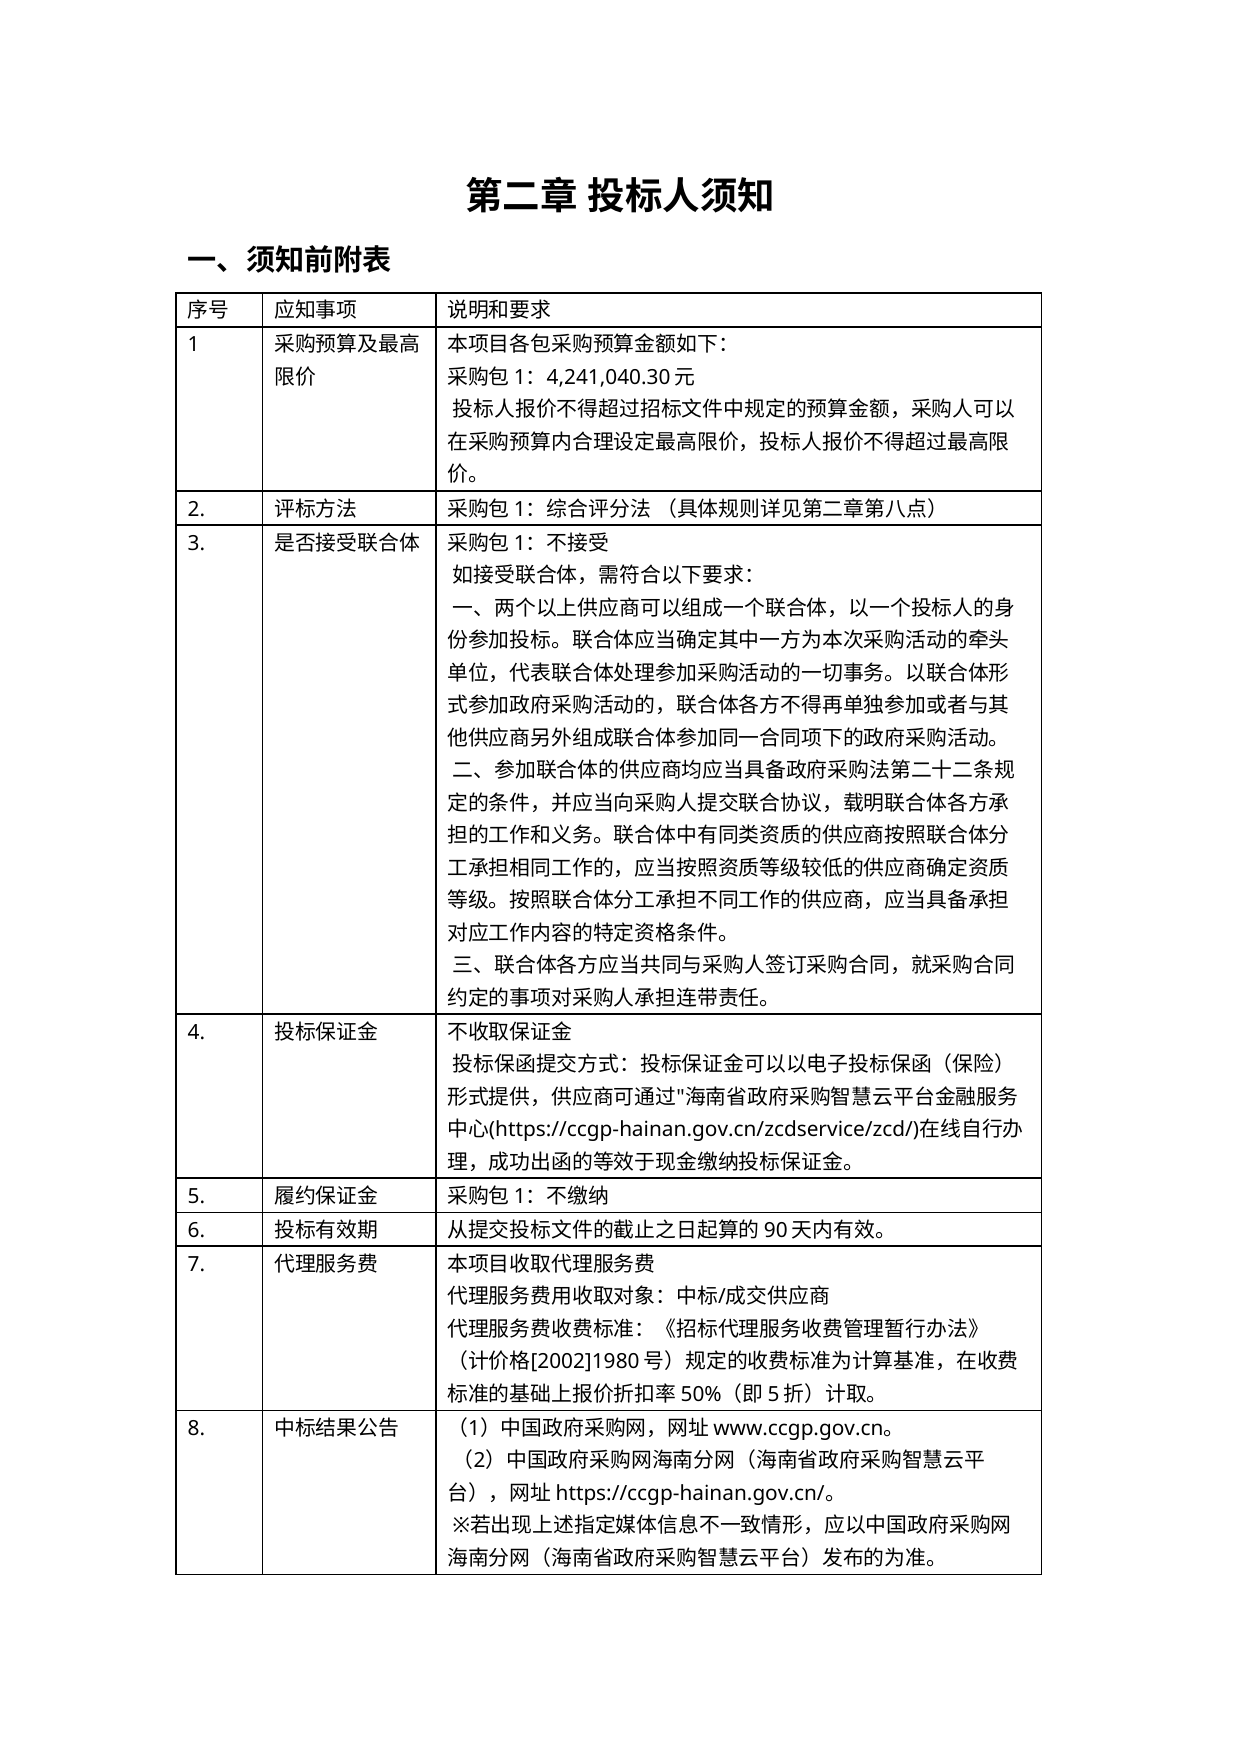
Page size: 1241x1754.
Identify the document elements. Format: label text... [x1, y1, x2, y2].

table_cell 6. [177, 1213, 262, 1245]
table_cell 本项目收取代理服务费 代理服务费用收取对象：中标/成交供应商 代理服务费收费标准：《招标代理服务收费管理暂行办法》（计价格[2002]1980号）规定的收费标准为计算基准，在收费标准的基础上报价折扣率50%（即5折）计取。 [437, 1247, 1041, 1409]
table_cell 7. [177, 1247, 262, 1409]
table_cell 1 [177, 328, 262, 490]
table_cell 中标结果公告 [263, 1411, 435, 1573]
table_header 应知事项 [263, 294, 435, 326]
table_cell 采购包1：不缴纳 [437, 1179, 1041, 1211]
table_cell 履约保证金 [263, 1179, 435, 1211]
table_cell 8. [177, 1411, 262, 1573]
table_cell 采购包1：不接受 如接受联合体，需符合以下要求： 一、两个以上供应商可以组成一个联合体，以一个投标人的身份参加投标。联合体应当确定其中一方为本次采购活动的牵头单位，代表联合体处理参加采购活动的一切事务。以联合体形式参加政府采购活动的，联合体各方不得再单独参加或者与其他供应商另外组成联合体参加同一合同项下的政府采购活动。 二、参加联合体的供应商均应当具备政府采购法第二十二条规定的条件，并应当向采购人提交联合协议，载明联合体各方承担的工作和义务。联合体中有同类资质的供应商按照联合体分工承担相同工作的，应当按照资质等级较低的供应商确定资质等级。按照联合体分工承担不同工作的供应商，应当具备承担对应工作内容的特定资格条件。 三、联合体各方应当共同与采购人签订采购合同，就采购合同约定的事项对采购人承担连带责任。 [437, 526, 1041, 1013]
table_cell 采购包1：综合评分法 （具体规则详见第二章第八点） [437, 492, 1041, 524]
text 一、须知前附表 [187, 227, 1053, 292]
table_cell 本项目各包采购预算金额如下： 采购包1：4,241,040.30元 投标人报价不得超过招标文件中规定的预算金额，采购人可以在采购预算内合理设定最高限价，投标人报价不得超过最高限价。 [437, 328, 1041, 490]
table_header 序号 [177, 294, 262, 326]
table_cell 投标有效期 [263, 1213, 435, 1245]
table_cell 3. [177, 526, 262, 1013]
table_cell 5. [177, 1179, 262, 1211]
table_cell 2. [177, 492, 262, 524]
table_cell 代理服务费 [263, 1247, 435, 1409]
table_header 说明和要求 [437, 294, 1041, 326]
table_cell 4. [177, 1015, 262, 1177]
table_cell 采购预算及最高限价 [263, 328, 435, 490]
text 第二章 投标人须知 [187, 162, 1053, 227]
table_cell 评标方法 [263, 492, 435, 524]
table_cell 是否接受联合体 [263, 526, 435, 1013]
table_cell 投标保证金 [263, 1015, 435, 1177]
table_cell 从提交投标文件的截止之日起算的90天内有效。 [437, 1213, 1041, 1245]
table_cell 不收取保证金 投标保函提交方式：投标保证金可以以电子投标保函（保险）形式提供，供应商可通过"海南省政府采购智慧云平台金融服务中心(https://ccgp-hainan.gov.cn/zcdservice/zcd/)在线自行办理，成功出函的等效于现金缴纳投标保证金。 [437, 1015, 1041, 1177]
table_cell （1）中国政府采购网，网址www.ccgp.gov.cn。 （2）中国政府采购网海南分网（海南省政府采购智慧云平台），网址https://ccgp-hainan.gov.cn/。 ※若出现上述指定媒体信息不一致情形，应以中国政府采购网海南分网（海南省政府采购智慧云平台）发布的为准。 [437, 1411, 1041, 1573]
